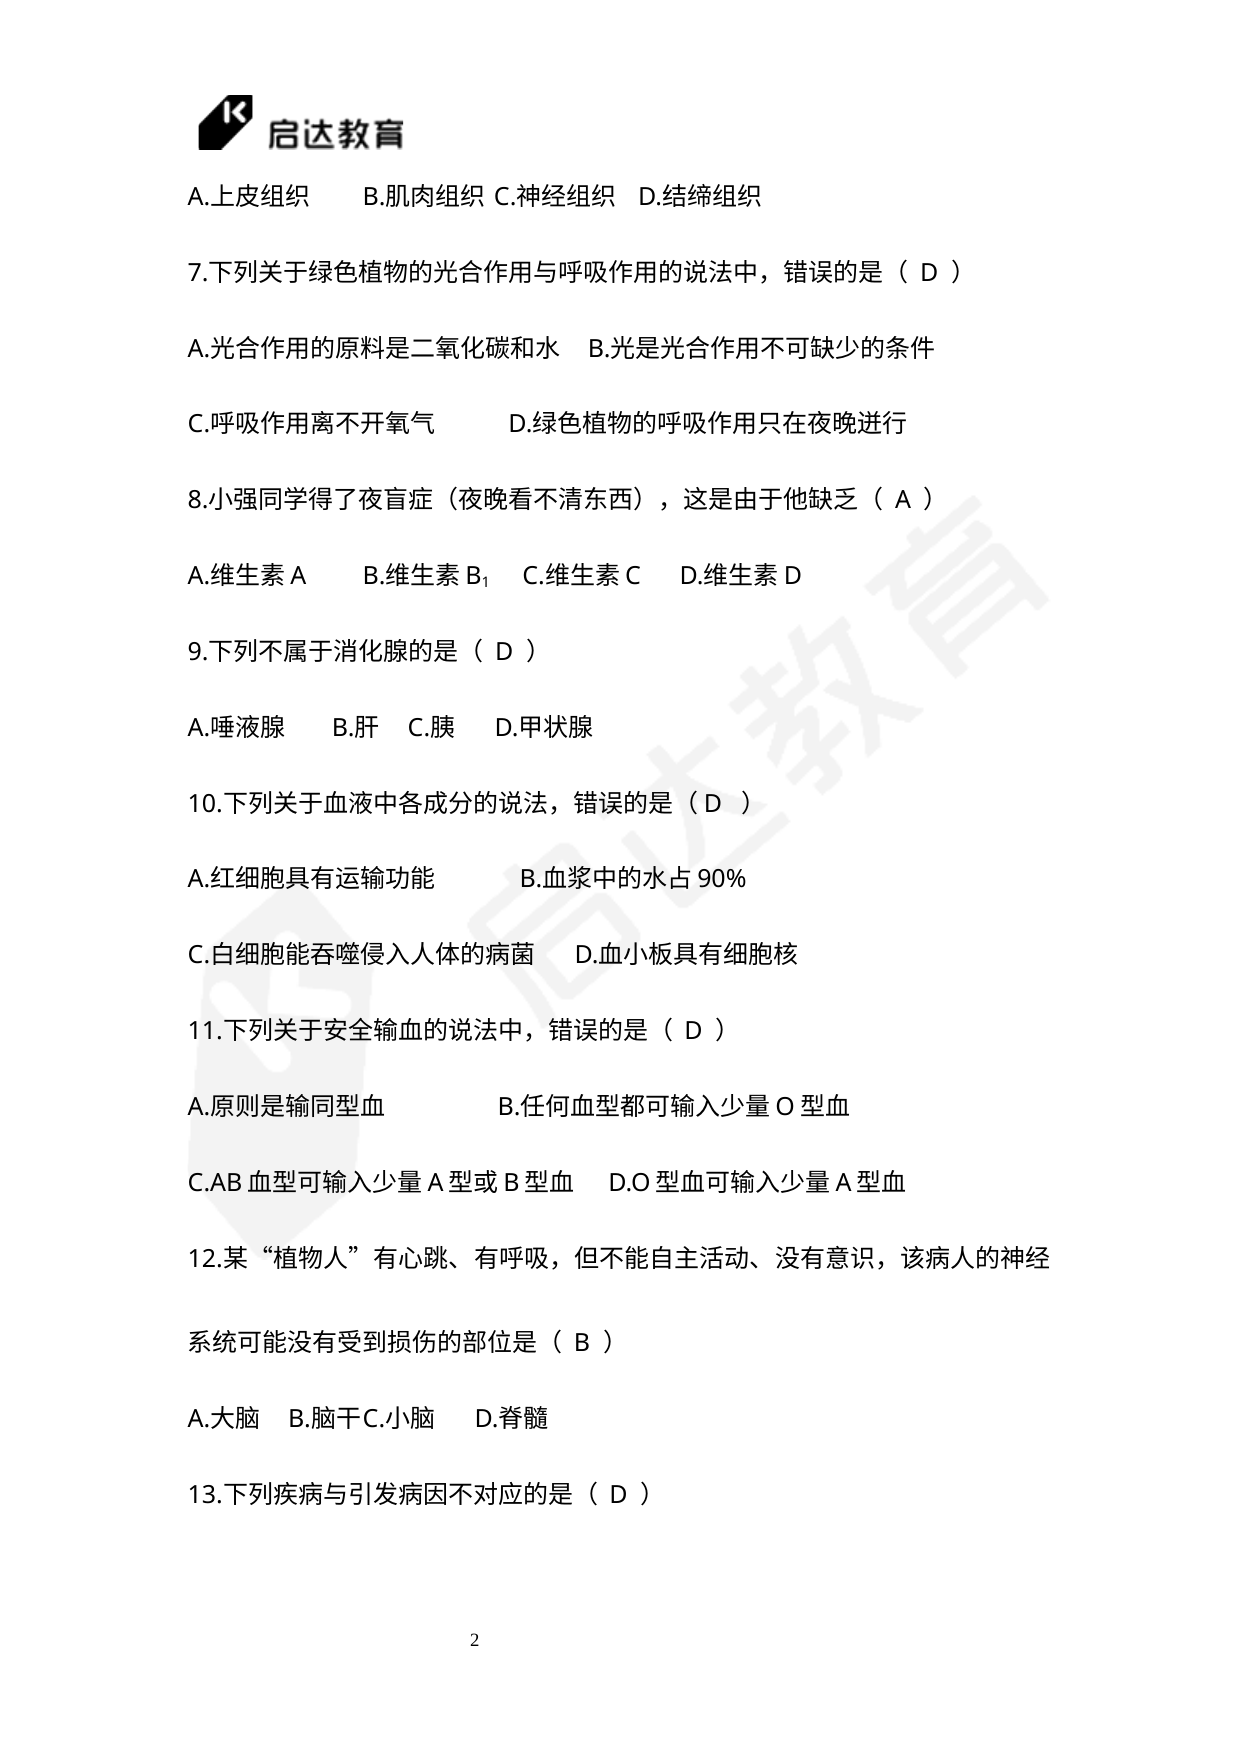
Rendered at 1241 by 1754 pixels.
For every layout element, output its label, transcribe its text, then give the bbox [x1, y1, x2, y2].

text C.呼吸作用离不开氧气 D.绿色植物的呼吸作用只在夜晚迸行 [187, 389, 1053, 454]
text A.光合作用的原料是二氧化碳和水 B.光是光合作用不可缺少的条件 [187, 314, 1053, 379]
picture [198, 95, 404, 150]
text C.AB血型可输入少量A型或B型血 D.O型血可输入少量A型血 [187, 1148, 1053, 1213]
text 10.下列关于血液中各成分的说法，错误的是（ D ） [187, 769, 1053, 834]
text A.红细胞具有运输功能 B.血浆中的水占90% [187, 844, 1053, 909]
text 13.下列疾病与引发病因不对应的是（ D ） [187, 1460, 1053, 1525]
text 7.下列关于绿色植物的光合作用与呼吸作用的说法中，错误的是（ D ） [187, 238, 1053, 303]
text A.原则是输同型血 B.任何血型都可输入少量O型血 [187, 1072, 1053, 1137]
text A.上皮组织 B.肌肉组织 C.神经组织 D.结缔组织 [187, 162, 1053, 227]
text 11.下列关于安全输血的说法中，错误的是（ D ） [187, 996, 1053, 1061]
text A.维生素A B.维生素B1 C.维生素C D.维生素D [187, 541, 1053, 606]
text A.大脑 B.脑干 C.小脑 D.脊髓 [187, 1384, 1053, 1449]
text A.唾液腺 B.肝 C.胰 D.甲状腺 [187, 693, 1053, 758]
text 9.下列不属于消化腺的是（ D ） [187, 617, 1053, 682]
text C.白细胞能吞噬侵入人体的病菌 D.血小板具有细胞核 [187, 920, 1053, 985]
text 12.某“植物人”有心跳、有呼吸，但不能自主活动、没有意识，该病人的神经系统可能没有受到损伤的部位是（ B ） [187, 1224, 1053, 1373]
text 8.小强同学得了夜盲症（夜晚看不清东西），这是由于他缺乏（ A ） [187, 465, 1053, 530]
